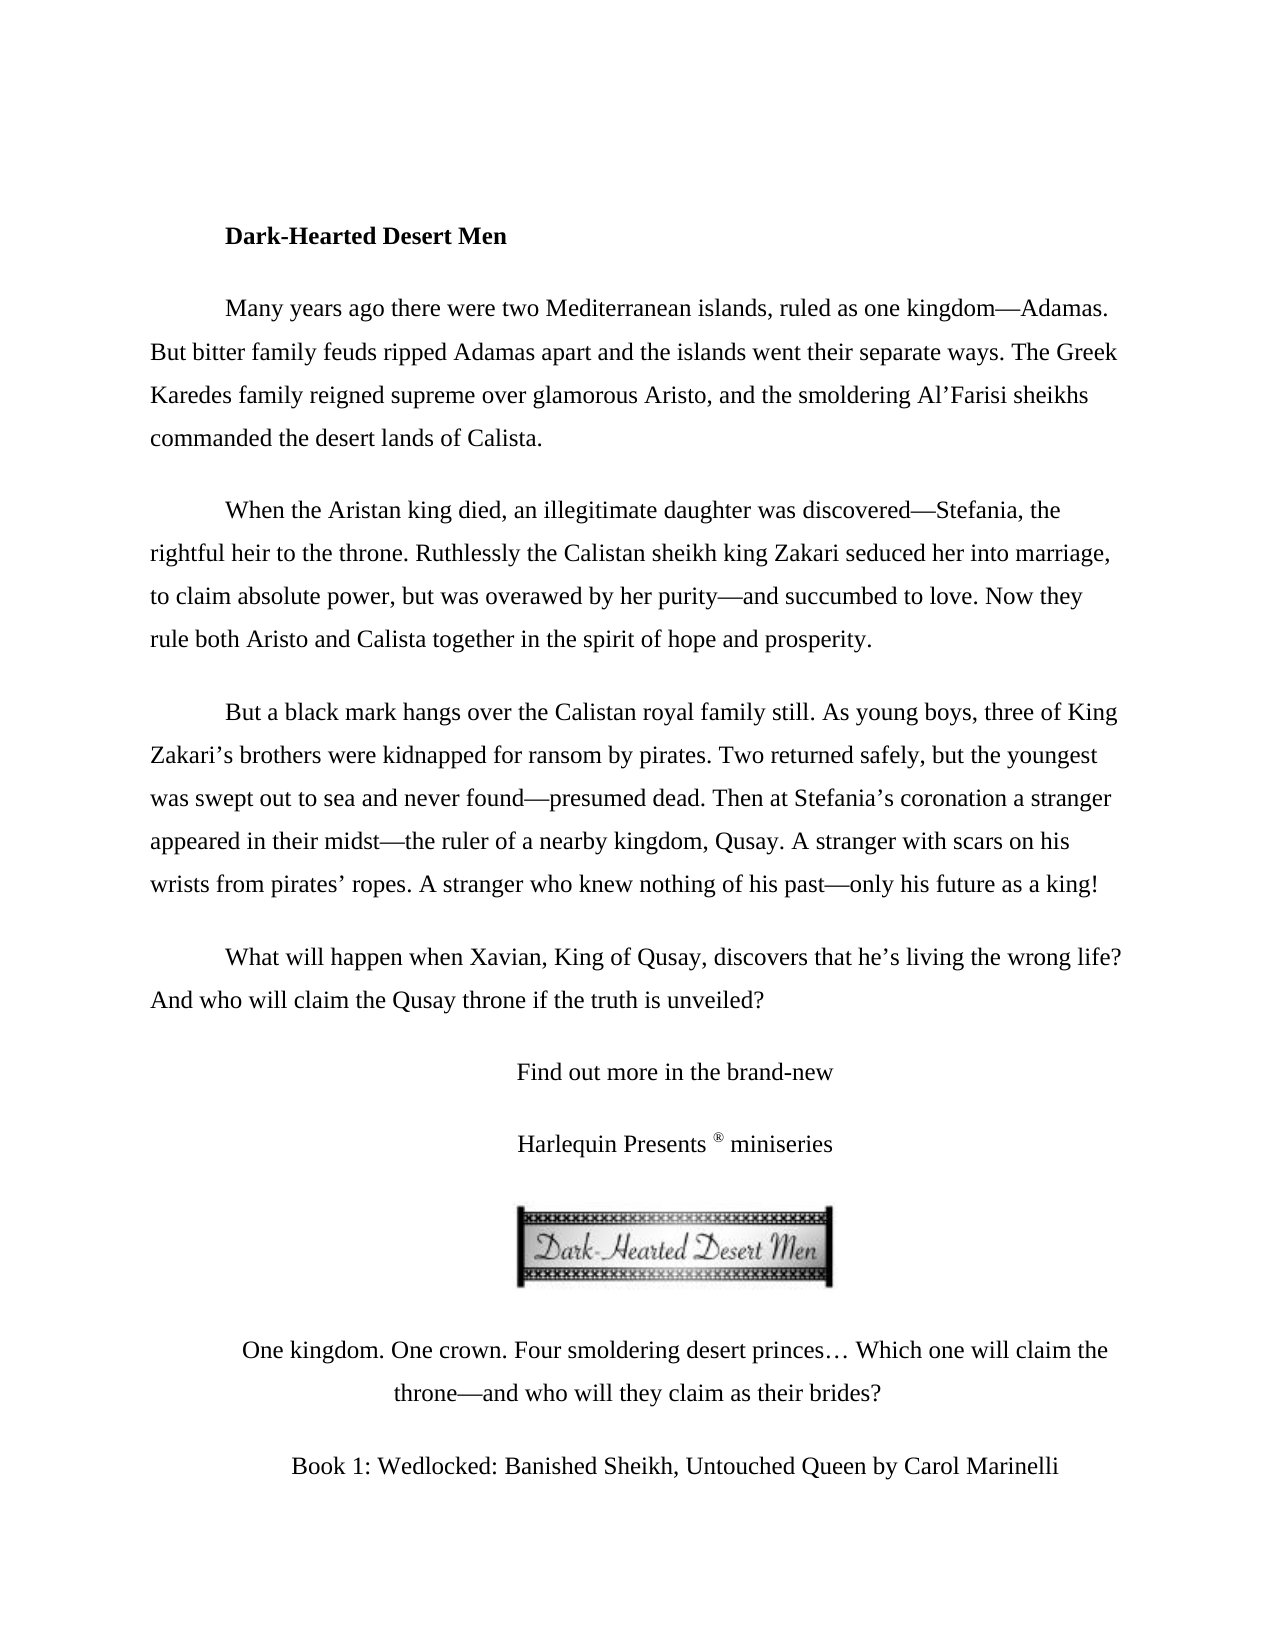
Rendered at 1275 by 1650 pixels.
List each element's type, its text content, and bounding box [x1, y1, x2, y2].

picture [511, 1201, 839, 1293]
text When the Aristan king died, an illegitimate daughter was discovered—Stefania, the rightful heir to the throne. Ruthlessly the Calistan sheikh king Zakari seduced her into marriage, to claim absolute power, but was overawed by her purity—and succumbed to love. Now they rule both Aristo and Calista together in the spirit of hope and prosperity. [150, 495, 1125, 653]
text Book 1: Wedlocked: Banished Sheikh, Untouched Queen by Carol Marinelli [150, 1451, 1125, 1479]
text Find out more in the brand-new [150, 1057, 1125, 1086]
text Many years ago there were two Mediterranean islands, ruled as one kingdom—Adamas. But bitter family feuds ripped Adamas apart and the islands went their separate ways. The Greek Karedes family reigned supreme over glamorous Aristo, and the smoldering Al’Farisi sheikhs commanded the desert lands of Calista. [150, 293, 1125, 452]
text What will happen when Xavian, King of Qusay, discovers that he’s living the wrong life? And who will claim the Qusay throne if the truth is unveiled? [150, 942, 1125, 1013]
text Dark-Hearted Desert Men [150, 221, 1125, 250]
text One kingdom. One crown. Four smoldering desert princes… Which one will claim the throne—and who will they claim as their brides? [150, 1335, 1125, 1407]
text Harlequin Presents ® miniseries [150, 1129, 1125, 1158]
text But a black mark hangs over the Calistan royal family still. As young boys, three of King Zakari’s brothers were kidnapped for ransom by pirates. Two returned safely, but the youngest was swept out to sea and never found—presumed dead. Then at Stefania’s coronation a stranger appeared in their midst—the ruler of a nearby kingdom, Qusay. A stranger with scars on his wrists from pirates’ ropes. A stranger who knew nothing of his past—only his future as a king! [150, 697, 1125, 898]
